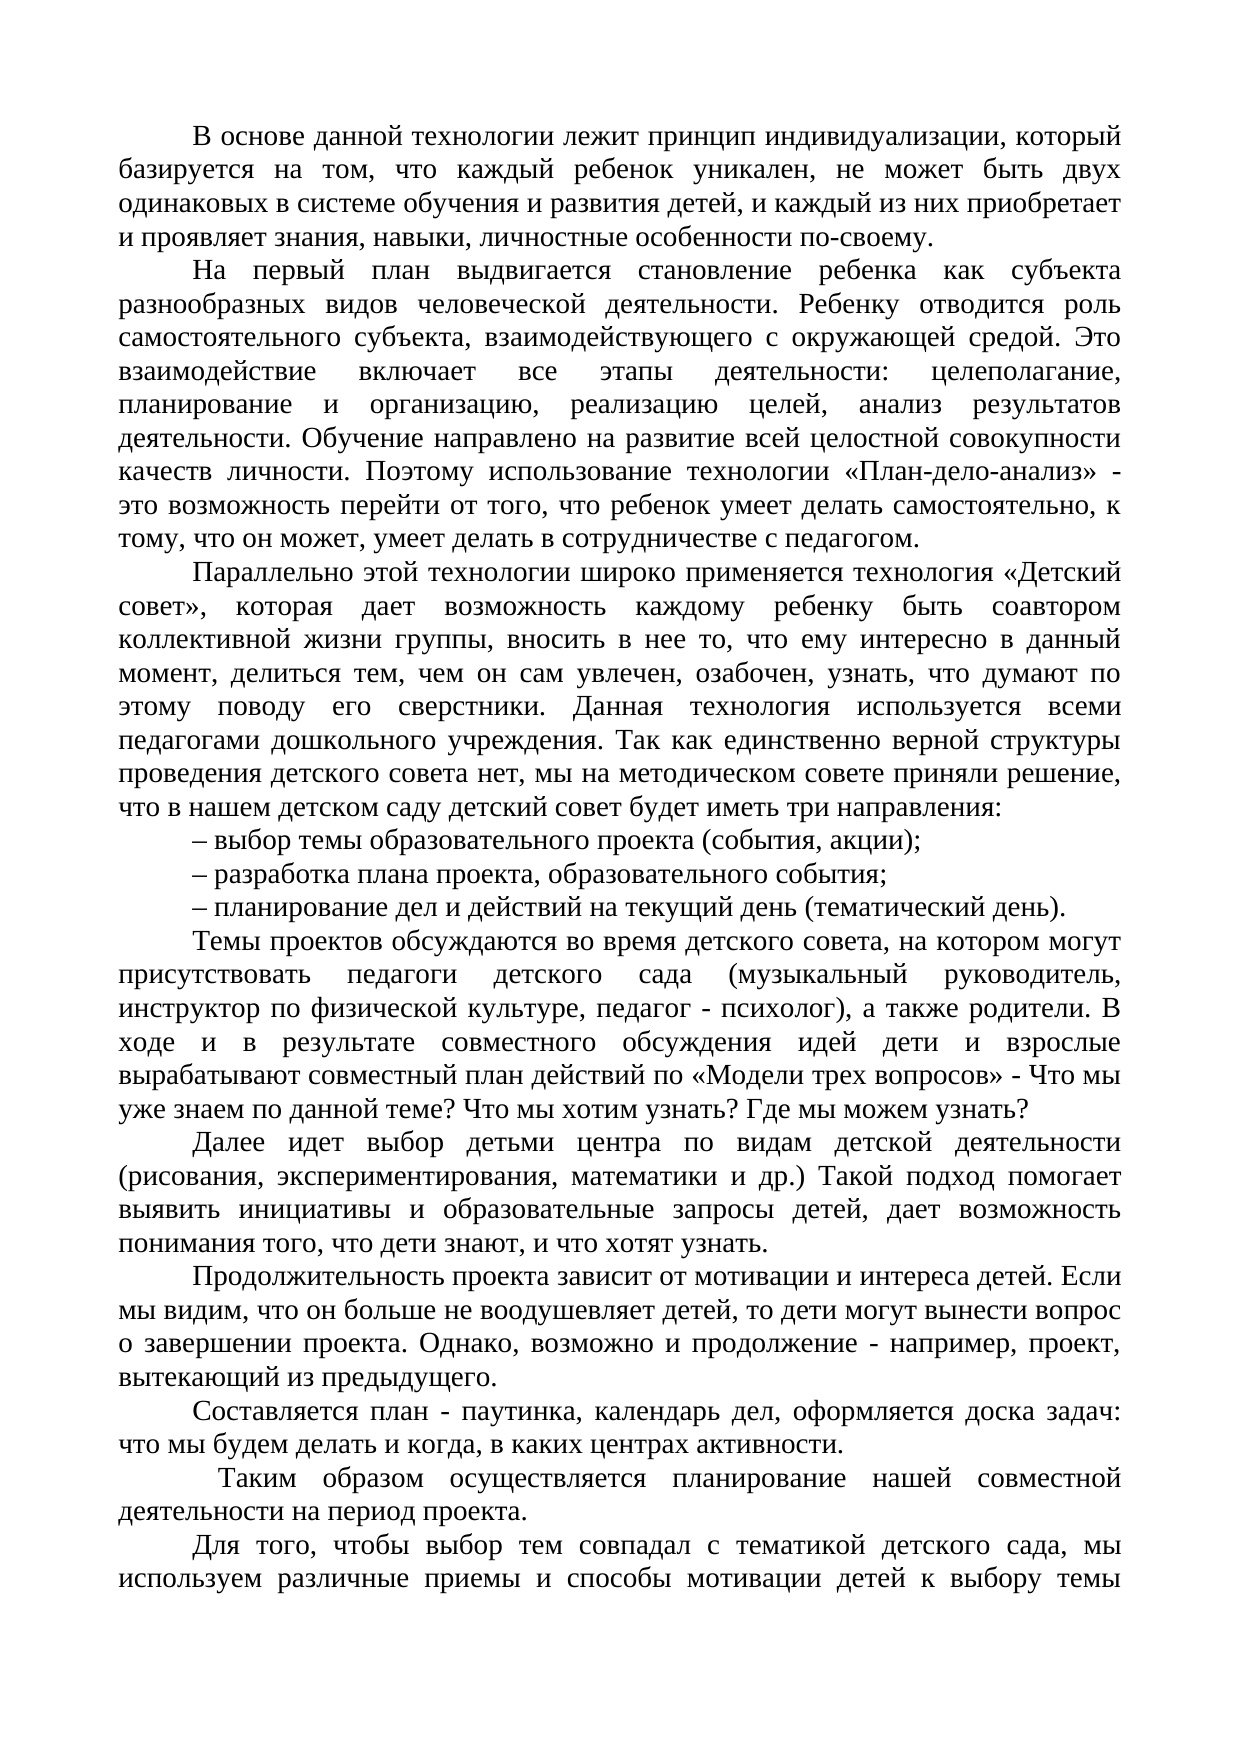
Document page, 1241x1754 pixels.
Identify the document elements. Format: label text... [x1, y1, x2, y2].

text Продолжительность проекта зависит от мотивации и интереса детей. Если мы видим, что он больше не воодушевляет детей, то дети могут вынести вопрос о завершении проекта. Однако, возможно и продолжение - например, проект, вытекающий из предыдущего. [118, 1258, 1122, 1393]
text Составляется план - паутинка, календарь дел, оформляется доска задач: что мы будем делать и когда, в каких центрах активности. [118, 1393, 1122, 1460]
text На первый план выдвигается становление ребенка как субъекта разнообразных видов человеческой деятельности. Ребенку отводится роль самостоятельного субъекта, взаимодействующего с окружающей средой. Это взаимодействие включает все этапы деятельности: целеполагание, планирование и организацию, реализацию целей, анализ результатов деятельности. Обучение направлено на развитие всей целостной совокупности качеств личности. Поэтому использование технологии «План-дело-анализ» - это возможность перейти от того, что ребенок умеет делать самостоятельно, к тому, что он может, умеет делать в сотрудничестве с педагогом. [118, 252, 1122, 554]
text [118, 1527, 1122, 1594]
text – выбор темы образовательного проекта (события, акции); [118, 822, 1122, 856]
text В основе данной технологии лежит принцип индивидуализации, который базируется на том, что каждый ребенок уникален, не может быть двух одинаковых в системе обучения и развития детей, и каждый из них приобретает и проявляет знания, навыки, личностные особенности по-своему. [118, 118, 1122, 252]
text Темы проектов обсуждаются во время детского совета, на котором могут присутствовать педагоги детского сада (музыкальный руководитель, инструктор по физической культуре, педагог - психолог), а также родители. В ходе и в результате совместного обсуждения идей дети и взрослые вырабатывают совместный план действий по «Модели трех вопросов» - Что мы уже знаем по данной теме? Что мы хотим узнать? Где мы можем узнать? [118, 923, 1122, 1124]
text Далее идет выбор детьми центра по видам детской деятельности (рисования, экспериментирования, математики и др.) Такой подход помогает выявить инициативы и образовательные запросы детей, дает возможность понимания того, что дети знают, и что хотят узнать. [118, 1124, 1122, 1258]
text Таким образом осуществляется планирование нашей совместной деятельности на период проекта. [118, 1460, 1122, 1527]
text – планирование дел и действий на текущий день (тематический день). [118, 889, 1122, 923]
text Параллельно этой технологии широко применяется технология «Детский совет», которая дает возможность каждому ребенку быть соавтором коллективной жизни группы, вносить в нее то, что ему интересно в данный момент, делиться тем, чем он сам увлечен, озабочен, узнать, что думают по этому поводу его сверстники. Данная технология используется всеми педагогами дошкольного учреждения. Так как единственно верной структуры проведения детского совета нет, мы на методическом совете приняли решение, что в нашем детском саду детский совет будет иметь три направления: [118, 554, 1122, 822]
text – разработка плана проекта, образовательного события; [118, 856, 1122, 889]
